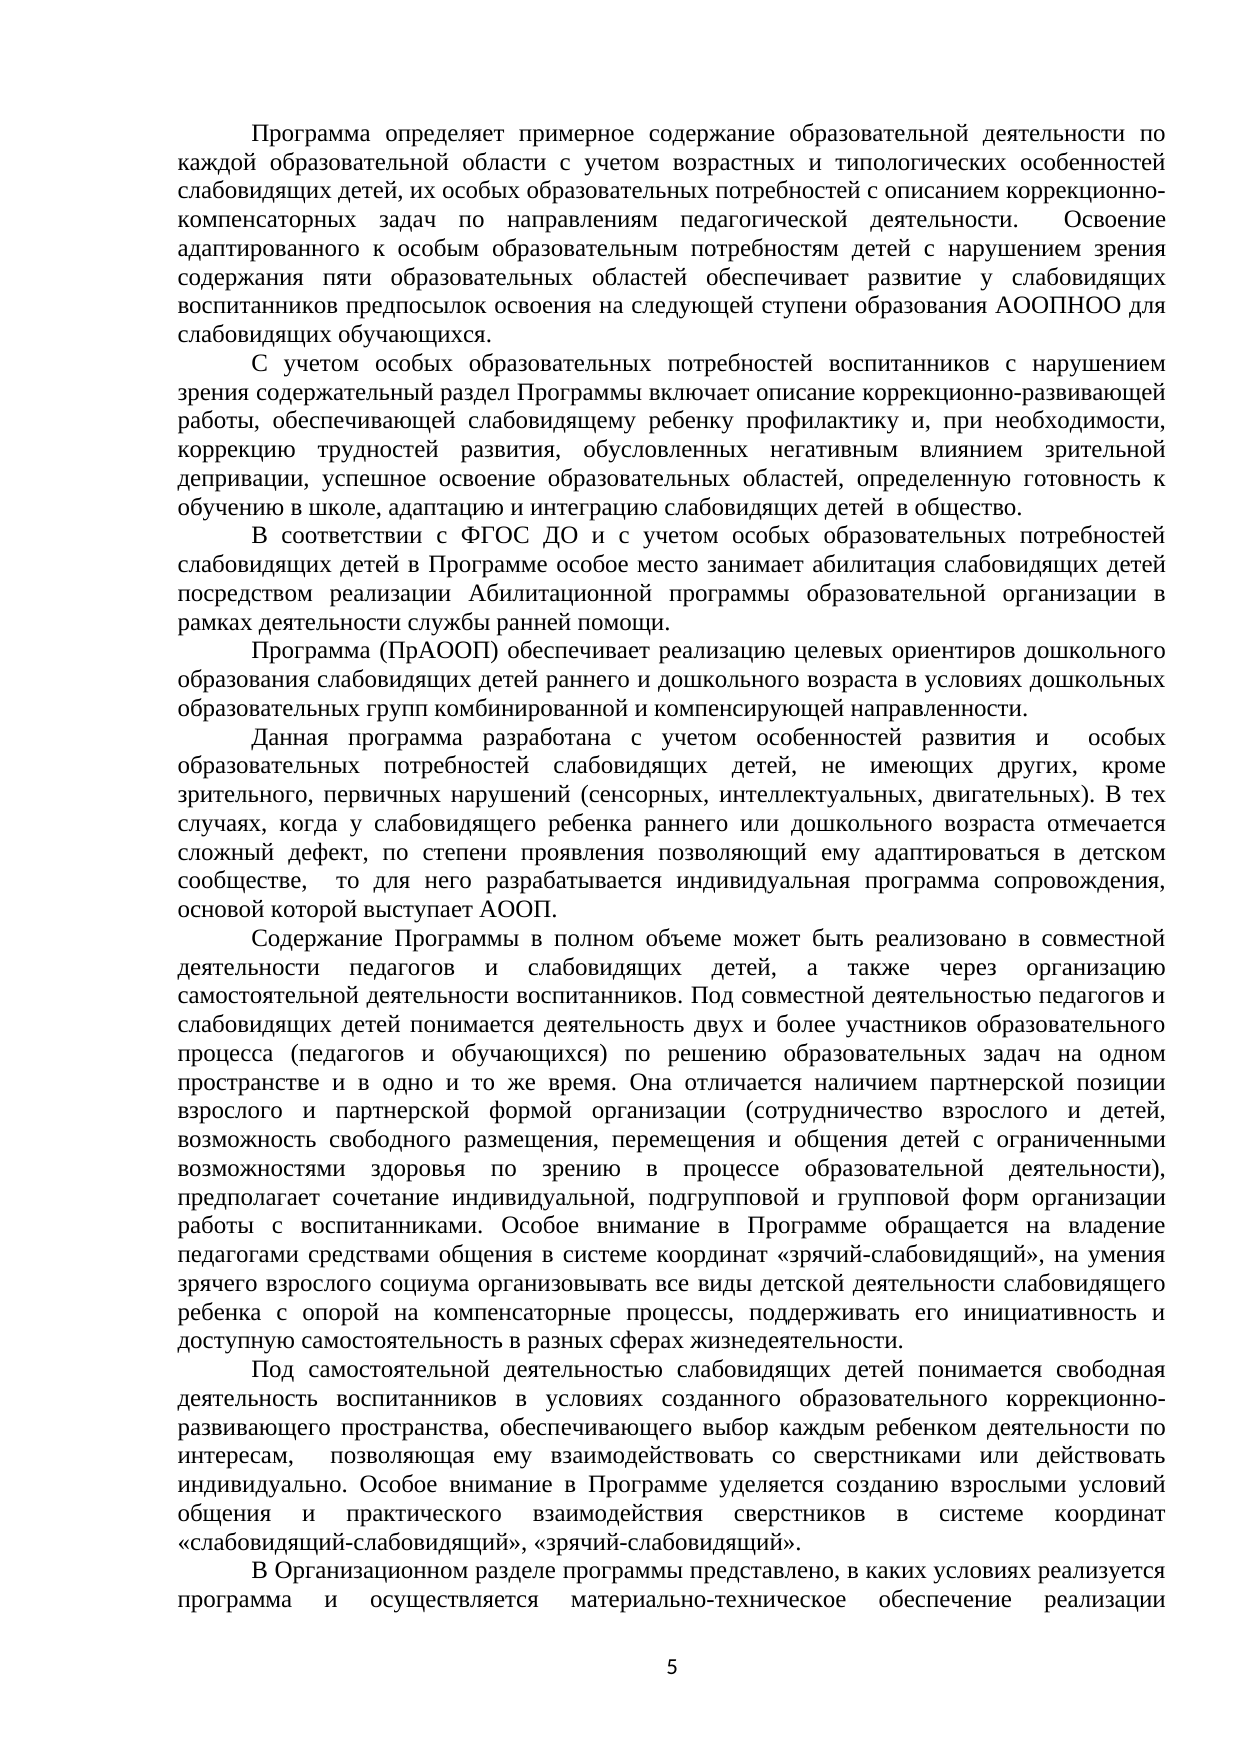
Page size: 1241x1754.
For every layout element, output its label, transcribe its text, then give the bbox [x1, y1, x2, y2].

text Программа (ПрАООП) обеспечивает реализацию целевых ориентиров дошкольного образования слабовидящих детей раннего и дошкольного возраста в условиях дошкольных образовательных групп комбинированной и компенсирующей направленности. [177, 636, 1167, 722]
text В соответствии с ФГОС ДО и с учетом особых образовательных потребностей слабовидящих детей в Программе особое место занимает абилитация слабовидящих детей посредством реализации Абилитационной программы образовательной организации в рамках деятельности службы ранней помощи. [177, 521, 1167, 636]
text С учетом особых образовательных потребностей воспитанников с нарушением зрения содержательный раздел Программы включает описание коррекционно-развивающей работы, обеспечивающей слабовидящему ребенку профилактику и, при необходимости, коррекцию трудностей развития, обусловленных негативным влиянием зрительной депривации, успешное освоение образовательных областей, определенную готовность к обучению в школе, адаптацию и интеграцию слабовидящих детей в общество. [177, 348, 1167, 521]
text Содержание Программы в полном объеме может быть реализовано в совместной деятельности педагогов и слабовидящих детей, а также через организацию самостоятельной деятельности воспитанников. Под совместной деятельностью педагогов и слабовидящих детей понимается деятельность двух и более участников образовательного процесса (педагогов и обучающихся) по решению образовательных задач на одном пространстве и в одно и то же время. Она отличается наличием партнерской позиции взрослого и партнерской формой организации (сотрудничество взрослого и детей, возможность свободного размещения, перемещения и общения детей с ограниченными возможностями здоровья по зрению в процессе образовательной деятельности), предполагает сочетание индивидуальной, подгрупповой и групповой форм организации работы с воспитанниками. Особое внимание в Программе обращается на владение педагогами средствами общения в системе координат «зрячий-слабовидящий», на умения зрячего взрослого социума организовывать все виды детской деятельности слабовидящего ребенка с опорой на компенсаторные процессы, поддерживать его инициативность и доступную самостоятельность в разных сферах жизнедеятельности. [177, 923, 1167, 1354]
text Данная программа разработана с учетом особенностей развития и особых образовательных потребностей слабовидящих детей, не имеющих других, кроме зрительного, первичных нарушений (сенсорных, интеллектуальных, двигательных). В тех случаях, когда у слабовидящего ребенка раннего или дошкольного возраста отмечается сложный дефект, по степени проявления позволяющий ему адаптироваться в детском сообществе, то для него разрабатывается индивидуальная программа сопровождения, основой которой выступает АООП. [177, 722, 1167, 923]
text Под самостоятельной деятельностью слабовидящих детей понимается свободная деятельность воспитанников в условиях созданного образовательного коррекционно-развивающего пространства, обеспечивающего выбор каждым ребенком деятельности по интересам, позволяющая ему взаимодействовать со сверстниками или действовать индивидуально. Особое внимание в Программе уделяется созданию взрослыми условий общения и практического взаимодействия сверстников в системе координат «слабовидящий-слабовидящий», «зрячий-слабовидящий». [177, 1354, 1167, 1556]
text Программа определяет примерное содержание образовательной деятельности по каждой образовательной области с учетом возрастных и типологических особенностей слабовидящих детей, их особых образовательных потребностей с описанием коррекционно-компенсаторных задач по направлениям педагогической деятельности. Освоение адаптированного к особым образовательным потребностям детей с нарушением зрения содержания пяти образовательных областей обеспечивает развитие у слабовидящих воспитанников предпосылок освоения на следующей ступени образования АООПНОО для слабовидящих обучающихся. [177, 118, 1167, 348]
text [177, 1556, 1167, 1613]
